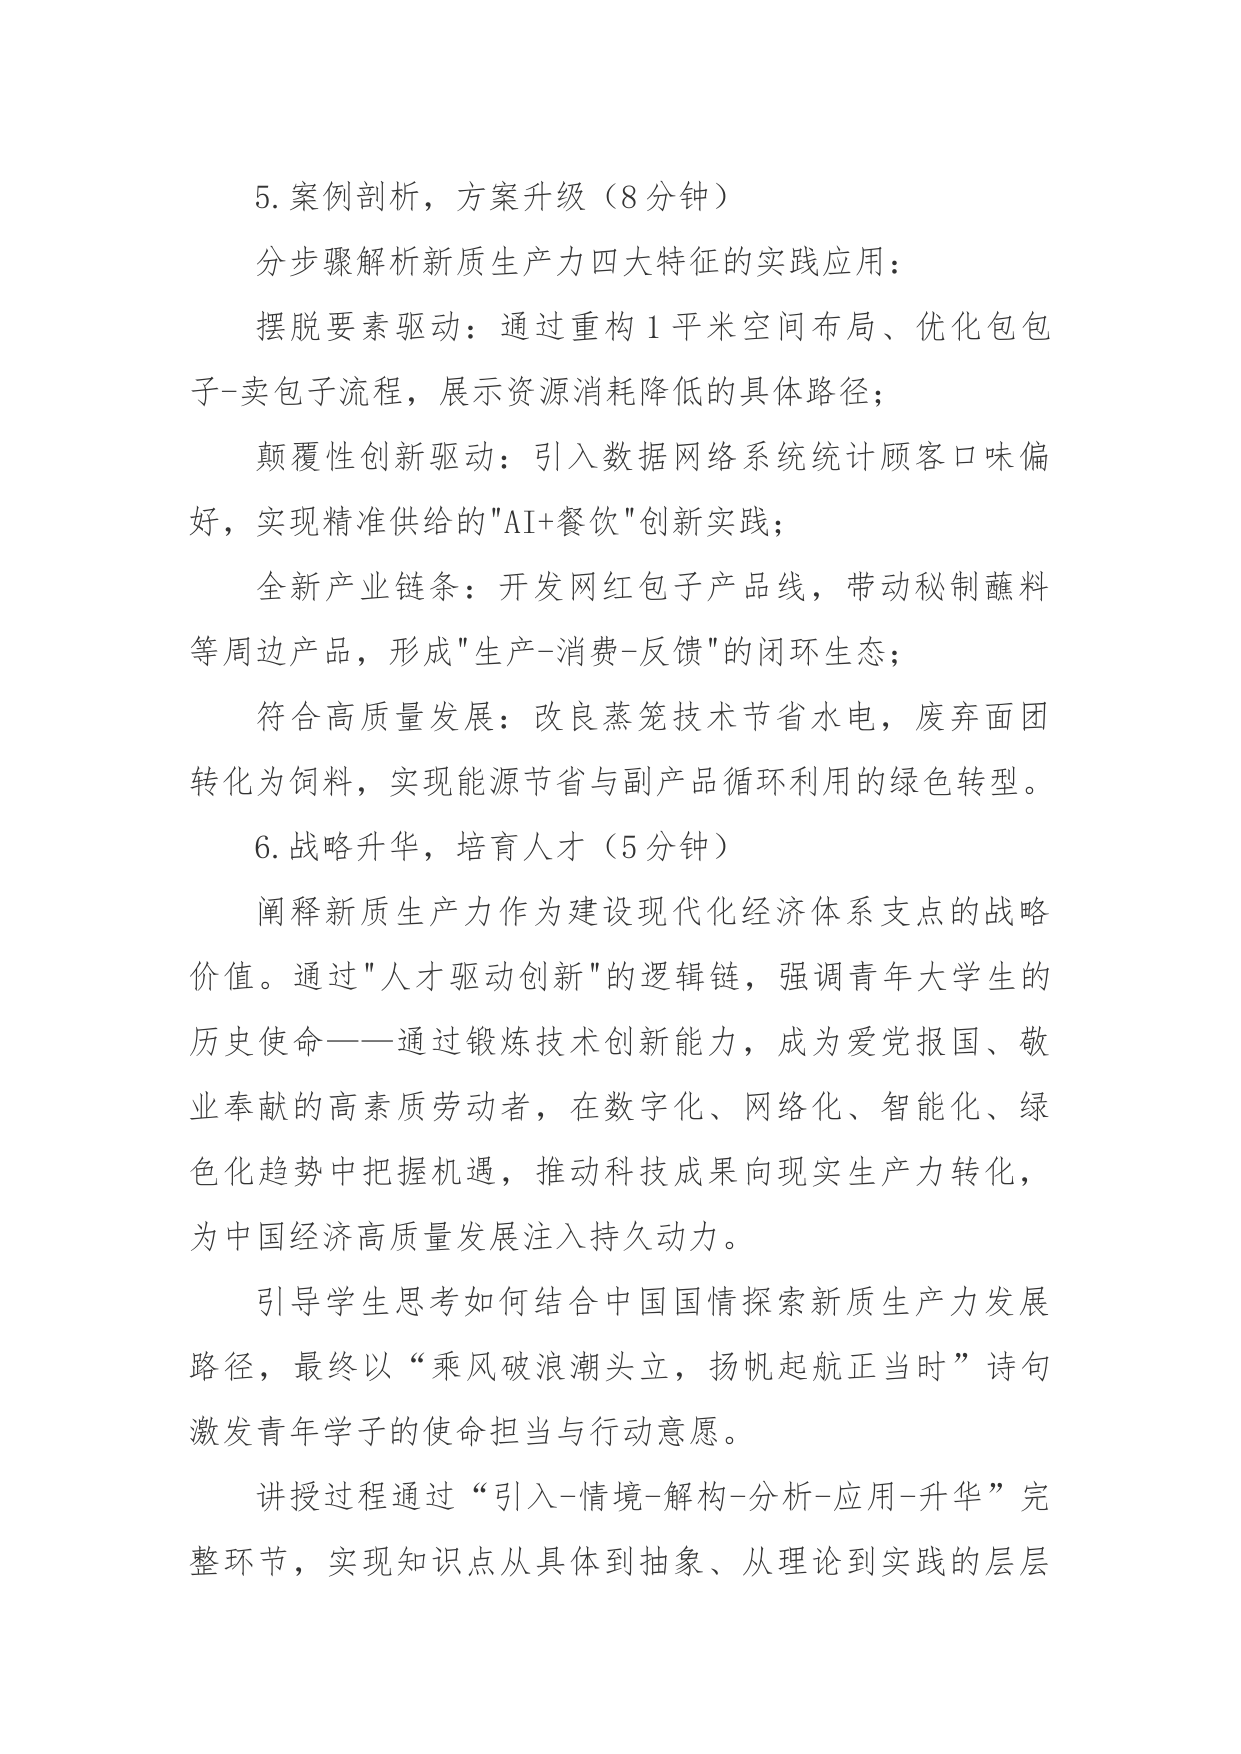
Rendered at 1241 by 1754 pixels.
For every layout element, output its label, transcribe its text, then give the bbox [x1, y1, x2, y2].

text 分步骤解析新质生产力四大特征的实践应用： [187, 227, 1053, 292]
text 阐释新质生产力作为建设现代化经济体系支点的战略价值。通过"人才驱动创新"的逻辑链，强调青年大学生的历史使命——通过锻炼技术创新能力，成为爱党报国、敬业奉献的高素质劳动者，在数字化、网络化、智能化、绿色化趋势中把握机遇，推动科技成果向现实生产力转化，为中国经济高质量发展注入持久动力。 [187, 877, 1053, 1267]
text 颠覆性创新驱动：引入数据网络系统统计顾客口味偏好，实现精准供给的"AI+餐饮"创新实践； [187, 422, 1053, 552]
text 6.战略升华，培育人才（5分钟） [187, 812, 1053, 877]
text 全新产业链条：开发网红包子产品线，带动秘制蘸料等周边产品，形成"生产-消费-反馈"的闭环生态； [187, 552, 1053, 682]
text 摆脱要素驱动：通过重构1平米空间布局、优化包包子-卖包子流程，展示资源消耗降低的具体路径； [187, 292, 1053, 422]
text 5.案例剖析，方案升级（8分钟） [187, 162, 1053, 227]
text 引导学生思考如何结合中国国情探索新质生产力发展路径，最终以“乘风破浪潮头立，扬帆起航正当时”诗句激发青年学子的使命担当与行动意愿。 [187, 1267, 1053, 1462]
text 符合高质量发展：改良蒸笼技术节省水电，废弃面团转化为饲料，实现能源节省与副产品循环利用的绿色转型。 [187, 682, 1053, 812]
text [187, 1462, 1053, 1592]
